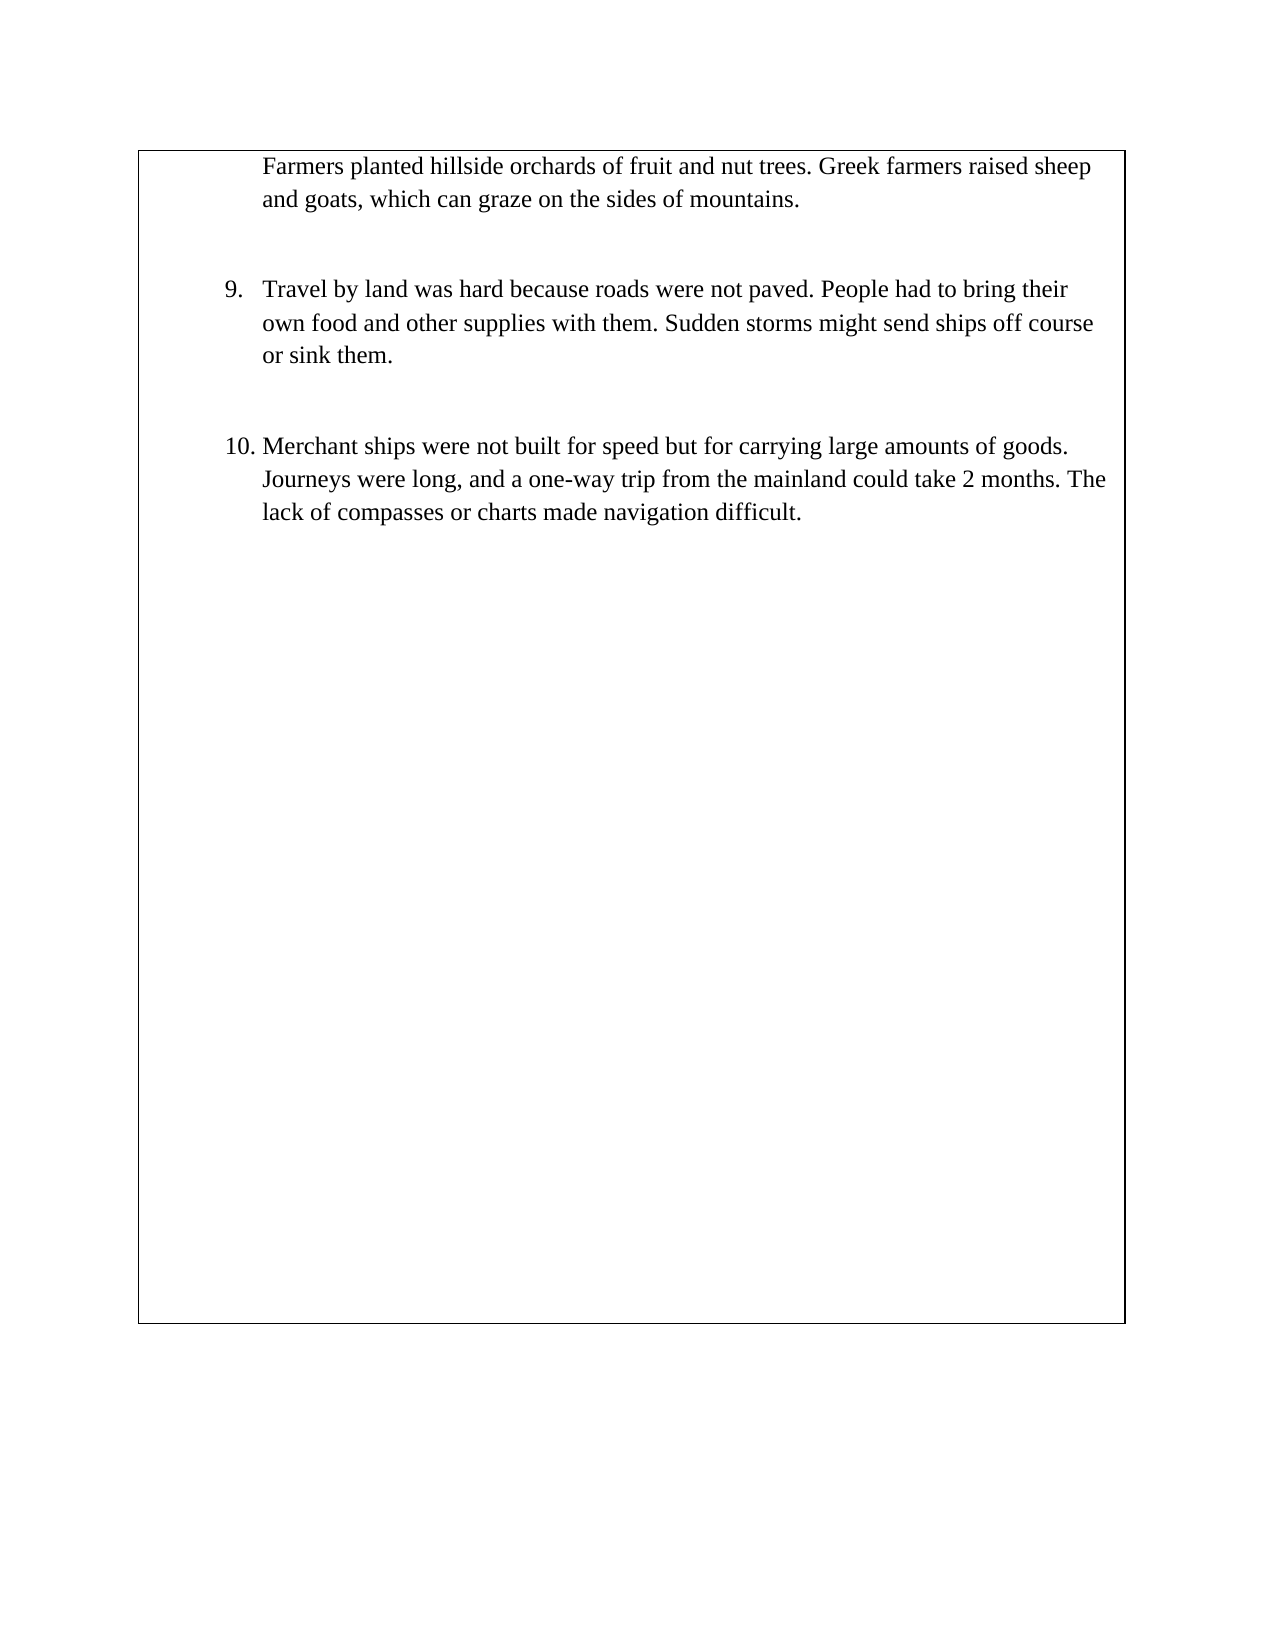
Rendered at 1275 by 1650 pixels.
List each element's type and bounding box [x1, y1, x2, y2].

table_cell [139, 151, 1124, 1323]
